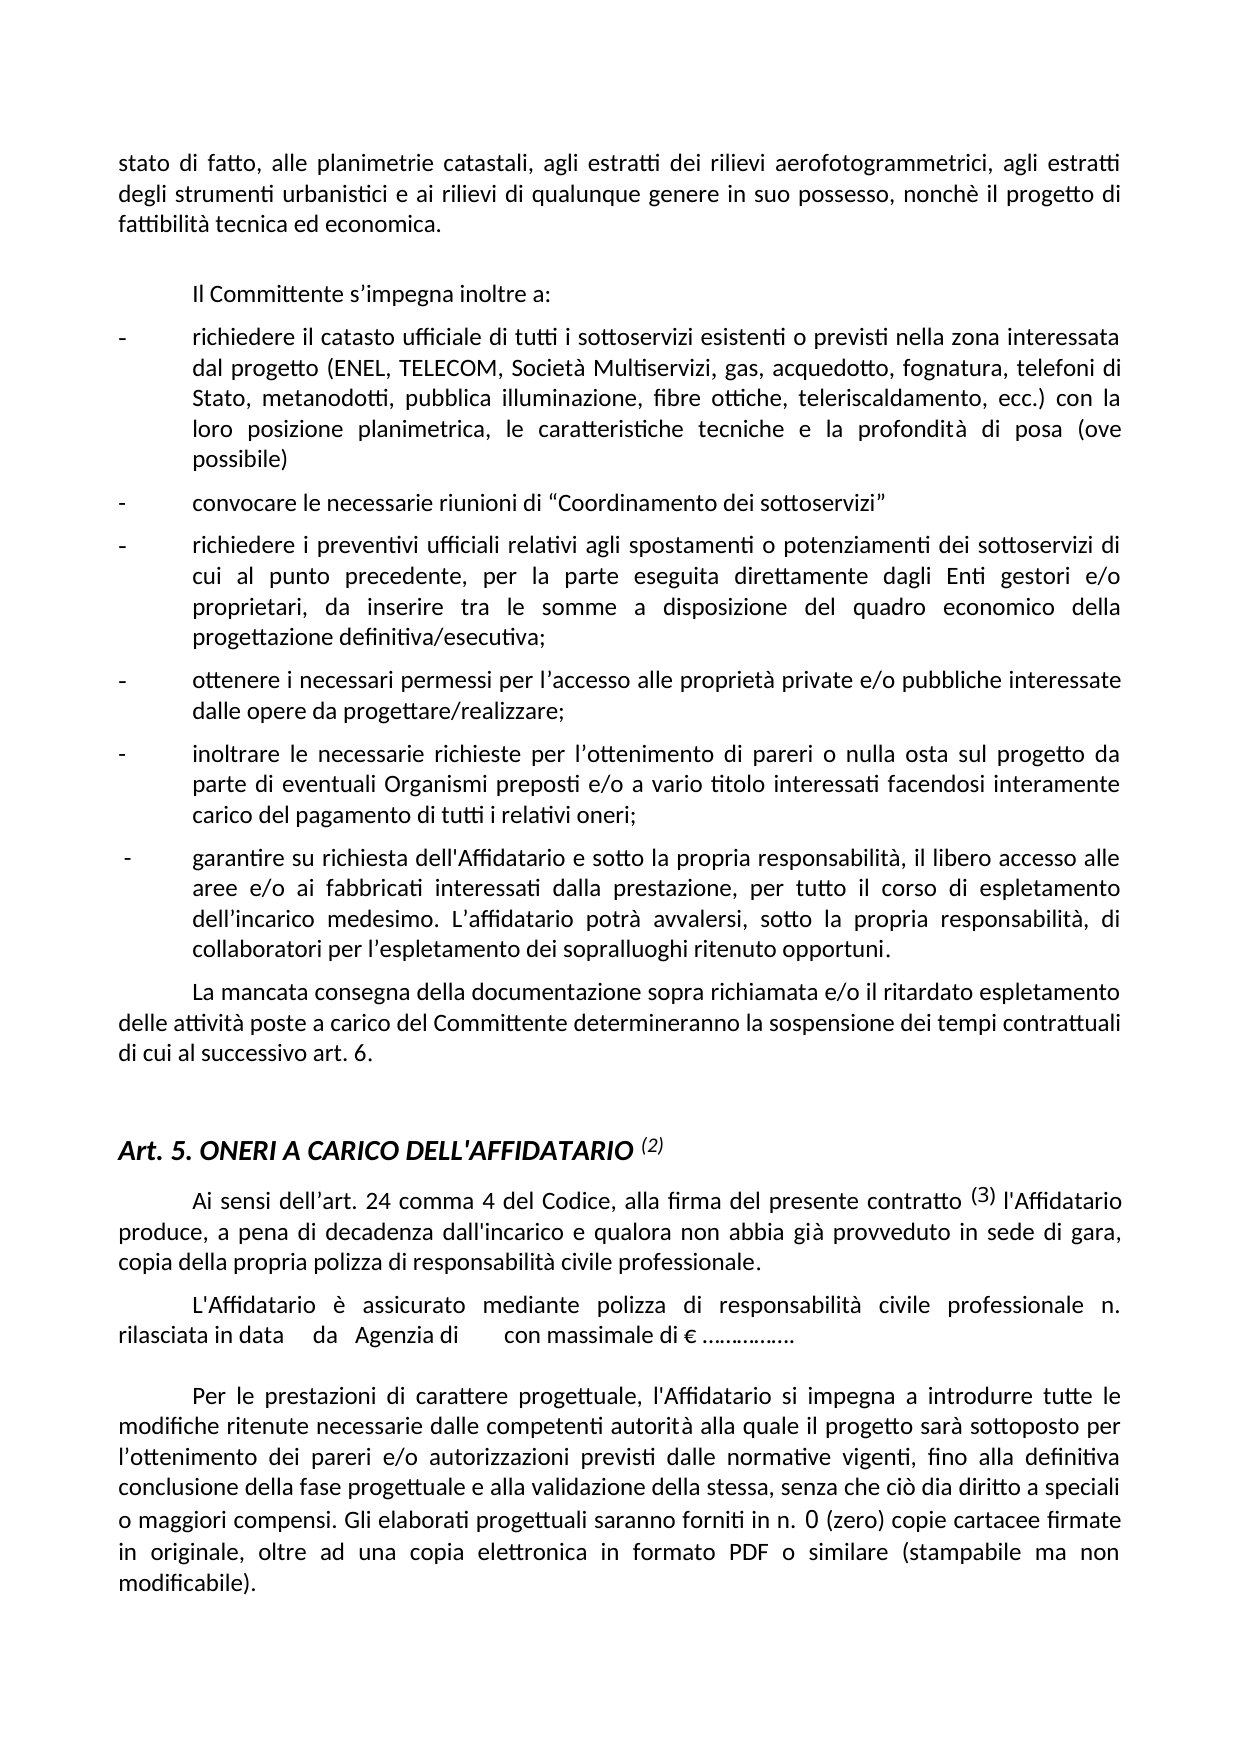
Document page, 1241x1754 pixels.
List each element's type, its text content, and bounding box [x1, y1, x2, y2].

text - inoltrare le necessarie richieste per l’ottenimento di pareri o nulla osta sul progetto da parte di eventuali Organismi preposti e/o a vario titolo interessati facendosi interamente carico del pagamento di tutti i relativi oneri; [118, 738, 1122, 829]
text - garantire su richiesta dell'Affidatario e sotto la propria responsabilità, il libero accesso alle aree e/o ai fabbricati interessati dalla prestazione, per tutto il corso di espletamento dell’incarico medesimo. L’affidatario potrà avvalersi, sotto la propria responsabilità, di collaboratori per l’espletamento dei sopralluoghi ritenuto opportuni. [118, 842, 1122, 964]
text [118, 148, 1122, 239]
text Ai sensi dell’art. 24 comma 4 del Codice, alla firma del presente contratto (3) l'Affidatario produce, a pena di decadenza dall'incarico e qualora non abbia già provveduto in sede di gara, copia della propria polizza di responsabilità civile professionale. [118, 1180, 1122, 1277]
text - ottenere i necessari permessi per l’accesso alle proprietà private e/o pubbliche interessate dalle opere da progettare/realizzare; [118, 664, 1122, 725]
text Per le prestazioni di carattere progettuale, l'Affidatario si impegna a introdurre tutte le modifiche ritenute necessarie dalle competenti autorità alla quale il progetto sarà sottoposto per l’ottenimento dei pareri e/o autorizzazioni previsti dalle normative vigenti, fino alla definitiva conclusione della fase progettuale e alla validazione della stessa, senza che ciò dia diritto a speciali o maggiori compensi. Gli elaborati progettuali saranno forniti in n. 0 (zero) copie cartacee firmate in originale, oltre ad una copia elettronica in formato PDF o similare (stampabile ma non modificabile). [118, 1380, 1122, 1597]
text - richiedere il catasto ufficiale di tutti i sottoservizi esistenti o previsti nella zona interessata dal progetto (ENEL, TELECOM, Società Multiservizi, gas, acquedotto, fognatura, telefoni di Stato, metanodotti, pubblica illuminazione, fibre ottiche, teleriscaldamento, ecc.) con la loro posizione planimetrica, le caratteristiche tecniche e la profondità di posa (ove possibile) [118, 322, 1122, 474]
text Il Committente s’impegna inoltre a: [118, 278, 1122, 309]
text - richiedere i preventivi ufficiali relativi agli spostamenti o potenziamenti dei sottoservizi di cui al punto precedente, per la parte eseguita direttamente dagli Enti gestori e/o proprietari, da inserire tra le somme a disposizione del quadro economico della progettazione definitiva/esecutiva; [118, 530, 1122, 652]
text - convocare le necessarie riunioni di “Coordinamento dei sottoservizi” [118, 487, 1122, 517]
text L'Affidatario è assicurato mediante polizza di responsabilità civile professionale n. rilasciata in data da Agenzia di con massimale di € ……………. [118, 1289, 1122, 1350]
text La mancata consegna della documentazione sopra richiamata e/o il ritardato espletamento delle attività poste a carico del Committente determineranno la sospensione dei tempi contrattuali di cui al successivo art. 6. [118, 976, 1122, 1068]
subtitle Art. 5. ONERI A CARICO DELL'AFFIDATARIO (2) [118, 1132, 1122, 1167]
